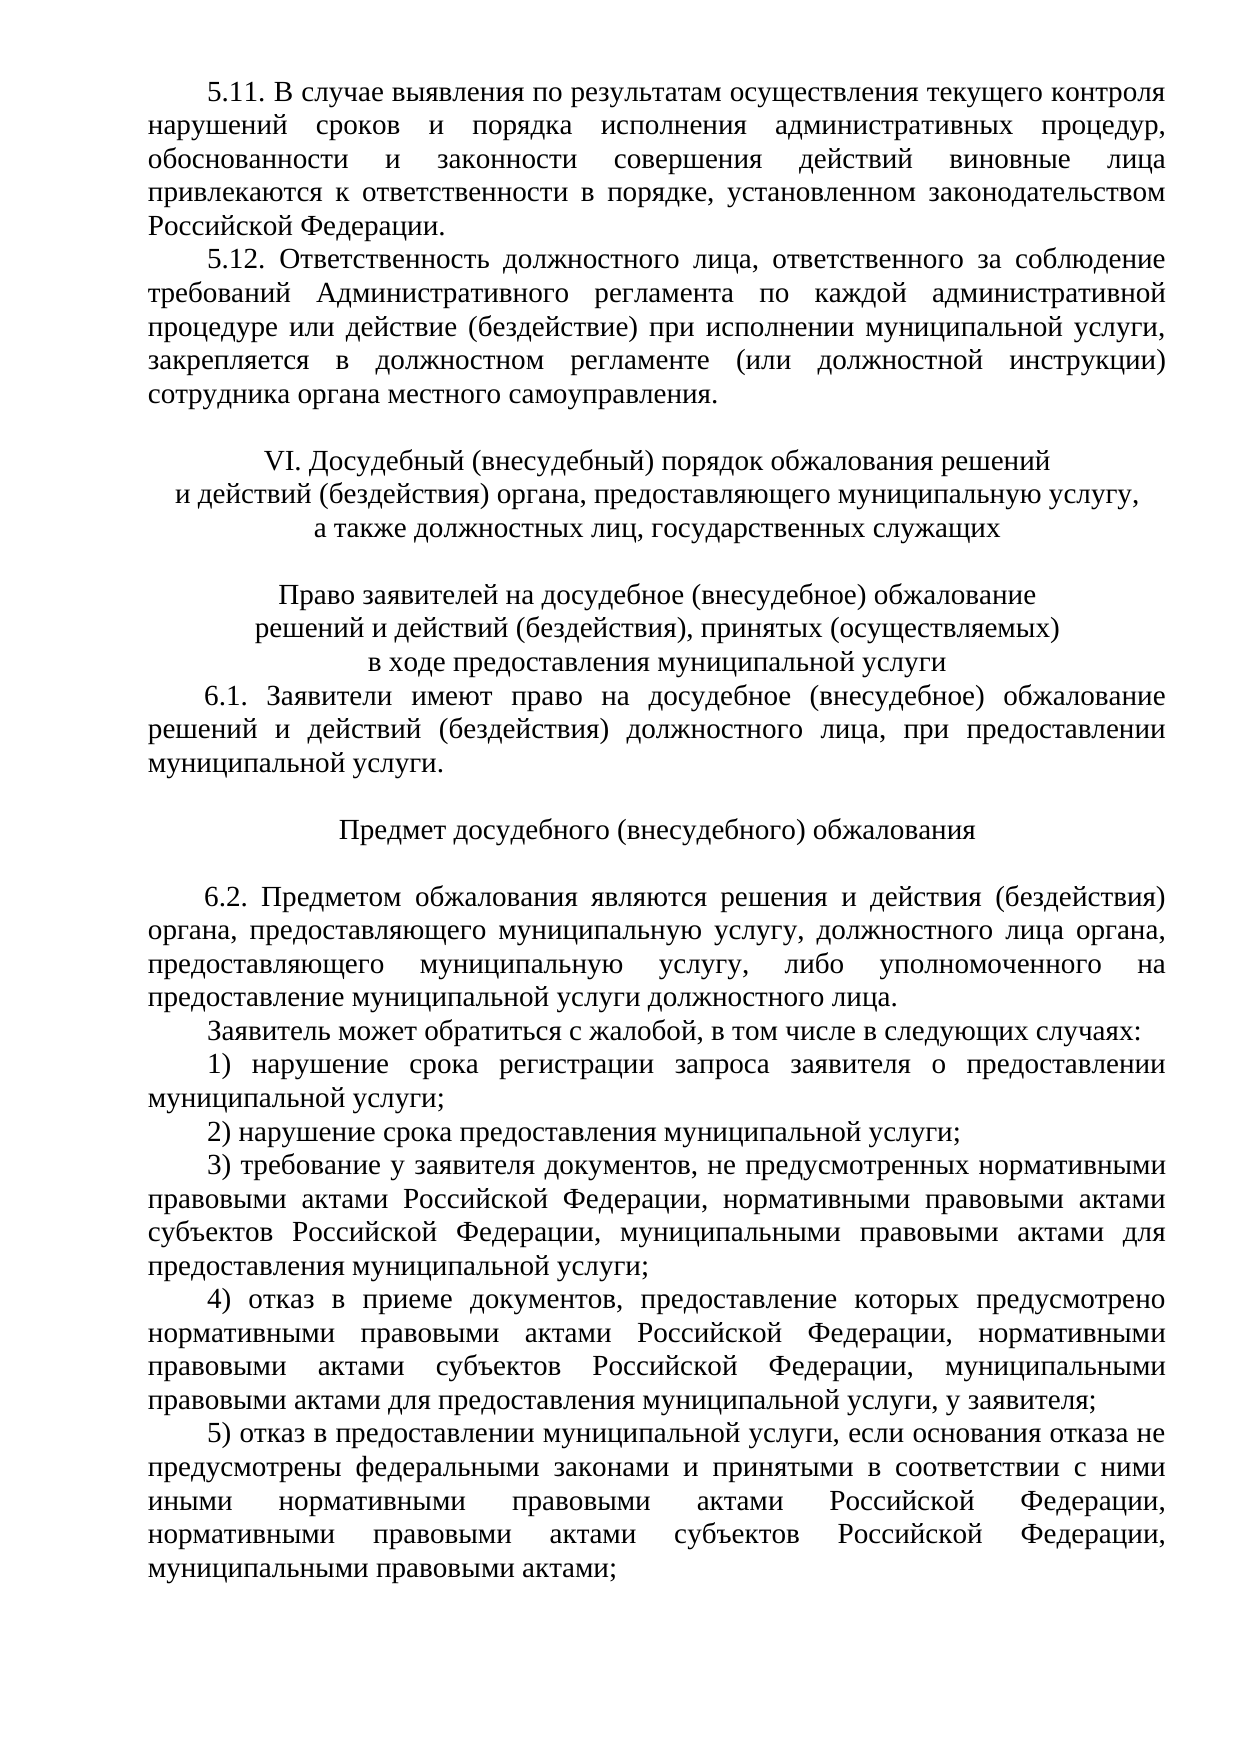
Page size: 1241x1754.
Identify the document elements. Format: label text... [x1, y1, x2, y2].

text Предмет досудебного (внесудебного) обжалования [148, 812, 1167, 845]
text 1) нарушение срока регистрации запроса заявителя о предоставлении муниципальной услуги; [148, 1047, 1167, 1114]
text 4) отказ в приеме документов, предоставление которых предусмотрено нормативными правовыми актами Российской Федерации, нормативными правовыми актами субъектов Российской Федерации, муниципальными правовыми актами для предоставления муниципальной услуги, у заявителя; [148, 1281, 1167, 1416]
text 6.2. Предметом обжалования являются решения и действия (бездействия) органа, предоставляющего муниципальную услугу, должностного лица органа, предоставляющего муниципальную услугу, либо уполномоченного на предоставление муниципальной услуги должностного лица. [148, 879, 1167, 1013]
text и действий (бездействия) органа, предоставляющего муниципальную услугу, [148, 476, 1167, 510]
text 3) требование у заявителя документов, не предусмотренных нормативными правовыми актами Российской Федерации, нормативными правовыми актами субъектов Российской Федерации, муниципальными правовыми актами для предоставления муниципальной услуги; [148, 1147, 1167, 1281]
text в ходе предоставления муниципальной услуги [148, 644, 1167, 678]
text 5.11. В случае выявления по результатам осуществления текущего контроля нарушений сроков и порядка исполнения административных процедур, обоснованности и законности совершения действий виновные лица привлекаются к ответственности в порядке, установленном законодательством Российской Федерации. [148, 74, 1167, 242]
text решений и действий (бездействия), принятых (осуществляемых) [148, 611, 1167, 644]
text VI. Досудебный (внесудебный) порядок обжалования решений [148, 443, 1167, 476]
text 5.12. Ответственность должностного лица, ответственного за соблюдение требований Административного регламента по каждой административной процедуре или действие (бездействие) при исполнении муниципальной услуги, закрепляется в должностном регламенте (или должностной инструкции) сотрудника органа местного самоуправления. [148, 242, 1167, 409]
text а также должностных лиц, государственных служащих [148, 510, 1167, 543]
text Заявитель может обратиться с жалобой, в том числе в следующих случаях: [148, 1013, 1167, 1047]
text 5) отказ в предоставлении муниципальной услуги, если основания отказа не предусмотрены федеральными законами и принятыми в соответствии с ними иными нормативными правовыми актами Российской Федерации, нормативными правовыми актами субъектов Российской Федерации, муниципальными правовыми актами; [148, 1416, 1167, 1583]
text Право заявителей на досудебное (внесудебное) обжалование [148, 577, 1167, 611]
text 6.1. Заявители имеют право на досудебное (внесудебное) обжалование решений и действий (бездействия) должностного лица, при предоставлении муниципальной услуги. [148, 678, 1167, 778]
text 2) нарушение срока предоставления муниципальной услуги; [148, 1114, 1167, 1147]
